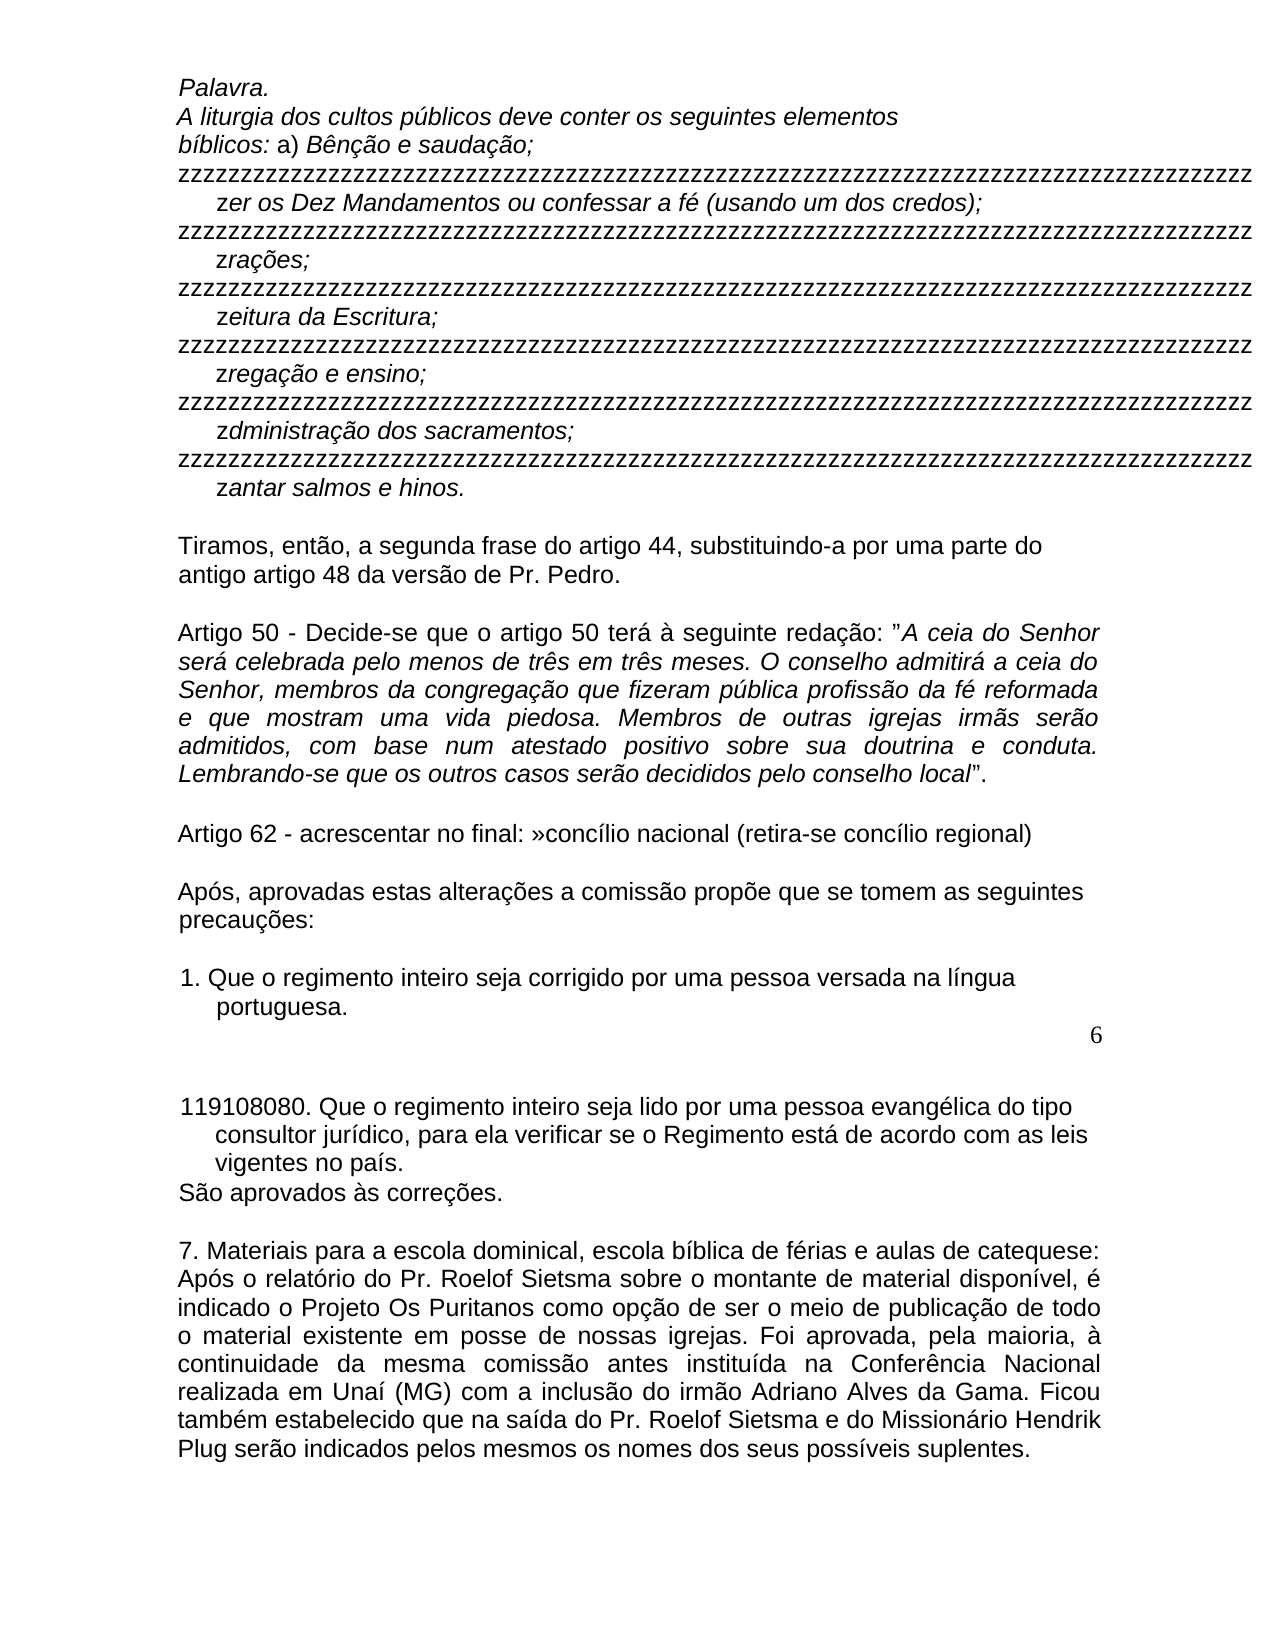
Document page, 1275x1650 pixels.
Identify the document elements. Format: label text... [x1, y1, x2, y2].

text 1. Que o regimento inteiro seja corrigido por uma pessoa versada na língua portuguesa. [180, 964, 1028, 1021]
text zzzzzzzzzzzzzzzzzzzzzzzzzzzzzzzzzzzzzzzzzzzzzzzzzzzzzzzzzzzzzzzzzzzzzzzzzzzzzzzzzzzzzzzrações; [178, 217, 1264, 273]
text zzzzzzzzzzzzzzzzzzzzzzzzzzzzzzzzzzzzzzzzzzzzzzzzzzzzzzzzzzzzzzzzzzzzzzzzzzzzzzzzzzzzzzzeitura da Escritura; [178, 274, 1264, 330]
text A liturgia dos cultos públicos deve conter os seguintes elementos bíblicos: a) Bênção e saudação; [177, 103, 999, 159]
text zzzzzzzzzzzzzzzzzzzzzzzzzzzzzzzzzzzzzzzzzzzzzzzzzzzzzzzzzzzzzzzzzzzzzzzzzzzzzzzzzzzzzzzregação e ensino; [178, 331, 1264, 387]
text zzzzzzzzzzzzzzzzzzzzzzzzzzzzzzzzzzzzzzzzzzzzzzzzzzzzzzzzzzzzzzzzzzzzzzzzzzzzzzzzzzzzzzzantar salmos e hinos. [178, 445, 1264, 502]
text 119108080. Que o regimento inteiro seja lido por uma pessoa evangélica do tipo consultor jurídico, para ela verificar se o Regimento está de acordo com as leis vigentes no país. [180, 1093, 1092, 1177]
text São aprovados às correções. [178, 1178, 1264, 1207]
text 7. Materiais para a escola dominical, escola bíblica de férias e aulas de catequese: Após o relatório do Pr. Roelof Sietsma sobre o montante de material disponível, é indicado o Projeto Os Puritanos como opção de ser o meio de publicação de todo o material existente em posse de nossas igrejas. Foi aprovada, pela maioria, à continuidade da mesma comissão antes instituída na Conferência Nacional realizada em Unaí (MG) com a inclusão do irmão Adriano Alves da Gama. Ficou também estabelecido que na saída do Pr. Roelof Sietsma e do Missionário Hendrik Plug serão indicados pelos mesmos os nomes dos seus possíveis suplentes. [177, 1237, 1102, 1462]
text Artigo 62 - acrescentar no final: »concílio nacional (retira-se concílio regional) [177, 818, 1264, 847]
text zzzzzzzzzzzzzzzzzzzzzzzzzzzzzzzzzzzzzzzzzzzzzzzzzzzzzzzzzzzzzzzzzzzzzzzzzzzzzzzzzzzzzzzer os Dez Mandamentos ou confessar a fé (usando um dos credos); [178, 160, 1264, 216]
text Tiramos, então, a segunda frase do artigo 44, substituindo-a por uma parte do antigo artigo 48 da versão de Pr. Pedro. [178, 532, 1046, 588]
text zzzzzzzzzzzzzzzzzzzzzzzzzzzzzzzzzzzzzzzzzzzzzzzzzzzzzzzzzzzzzzzzzzzzzzzzzzzzzzzzzzzzzzzdministração dos sacramentos; [178, 388, 1264, 444]
text Artigo 50 - Decide-se que o artigo 50 terá à seguinte redação: ”A ceia do Senhor será celebrada pelo menos de três em três meses. O conselho admitirá a ceia do Senhor, membros da congregação que fizeram pública profissão da fé reformada e que mostram uma vida piedosa. Membros de outras igrejas irmãs serão admitidos, com base num atestado positivo sobre sua doutrina e conduta. Lembrando-se que os outros casos serão decididos pelo conselho local”. [177, 619, 1102, 788]
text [177, 74, 1074, 102]
text 6 [140, 1021, 1102, 1049]
text Após, aprovadas estas alterações a comissão propõe que se tomem as seguintes precauções: [177, 877, 1088, 934]
